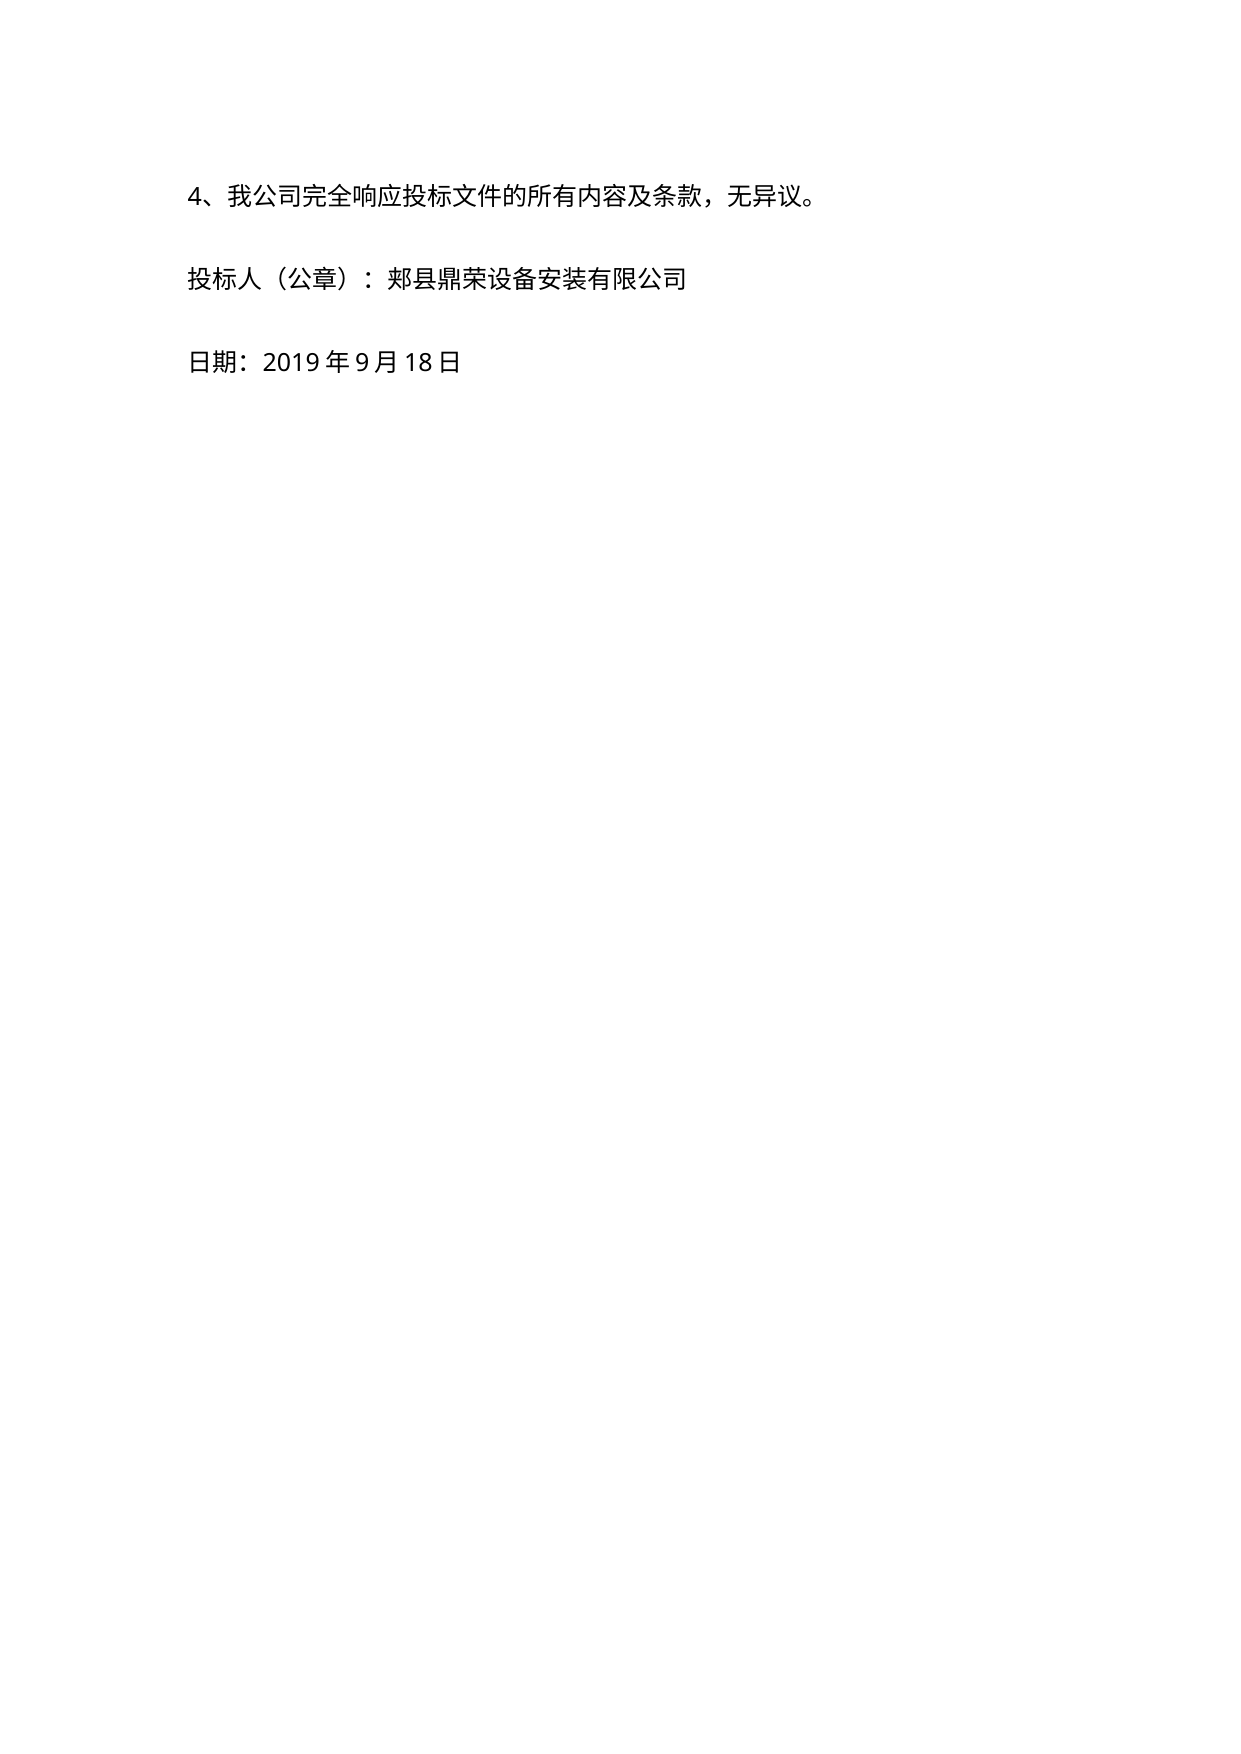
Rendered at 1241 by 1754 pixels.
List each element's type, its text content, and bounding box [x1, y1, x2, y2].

text 日期：2019年9月18日 [187, 328, 1053, 393]
text 投标人（公章）：郏县鼎荣设备安装有限公司 [187, 245, 1053, 310]
text 4、我公司完全响应投标文件的所有内容及条款，无异议。 [187, 162, 1053, 227]
